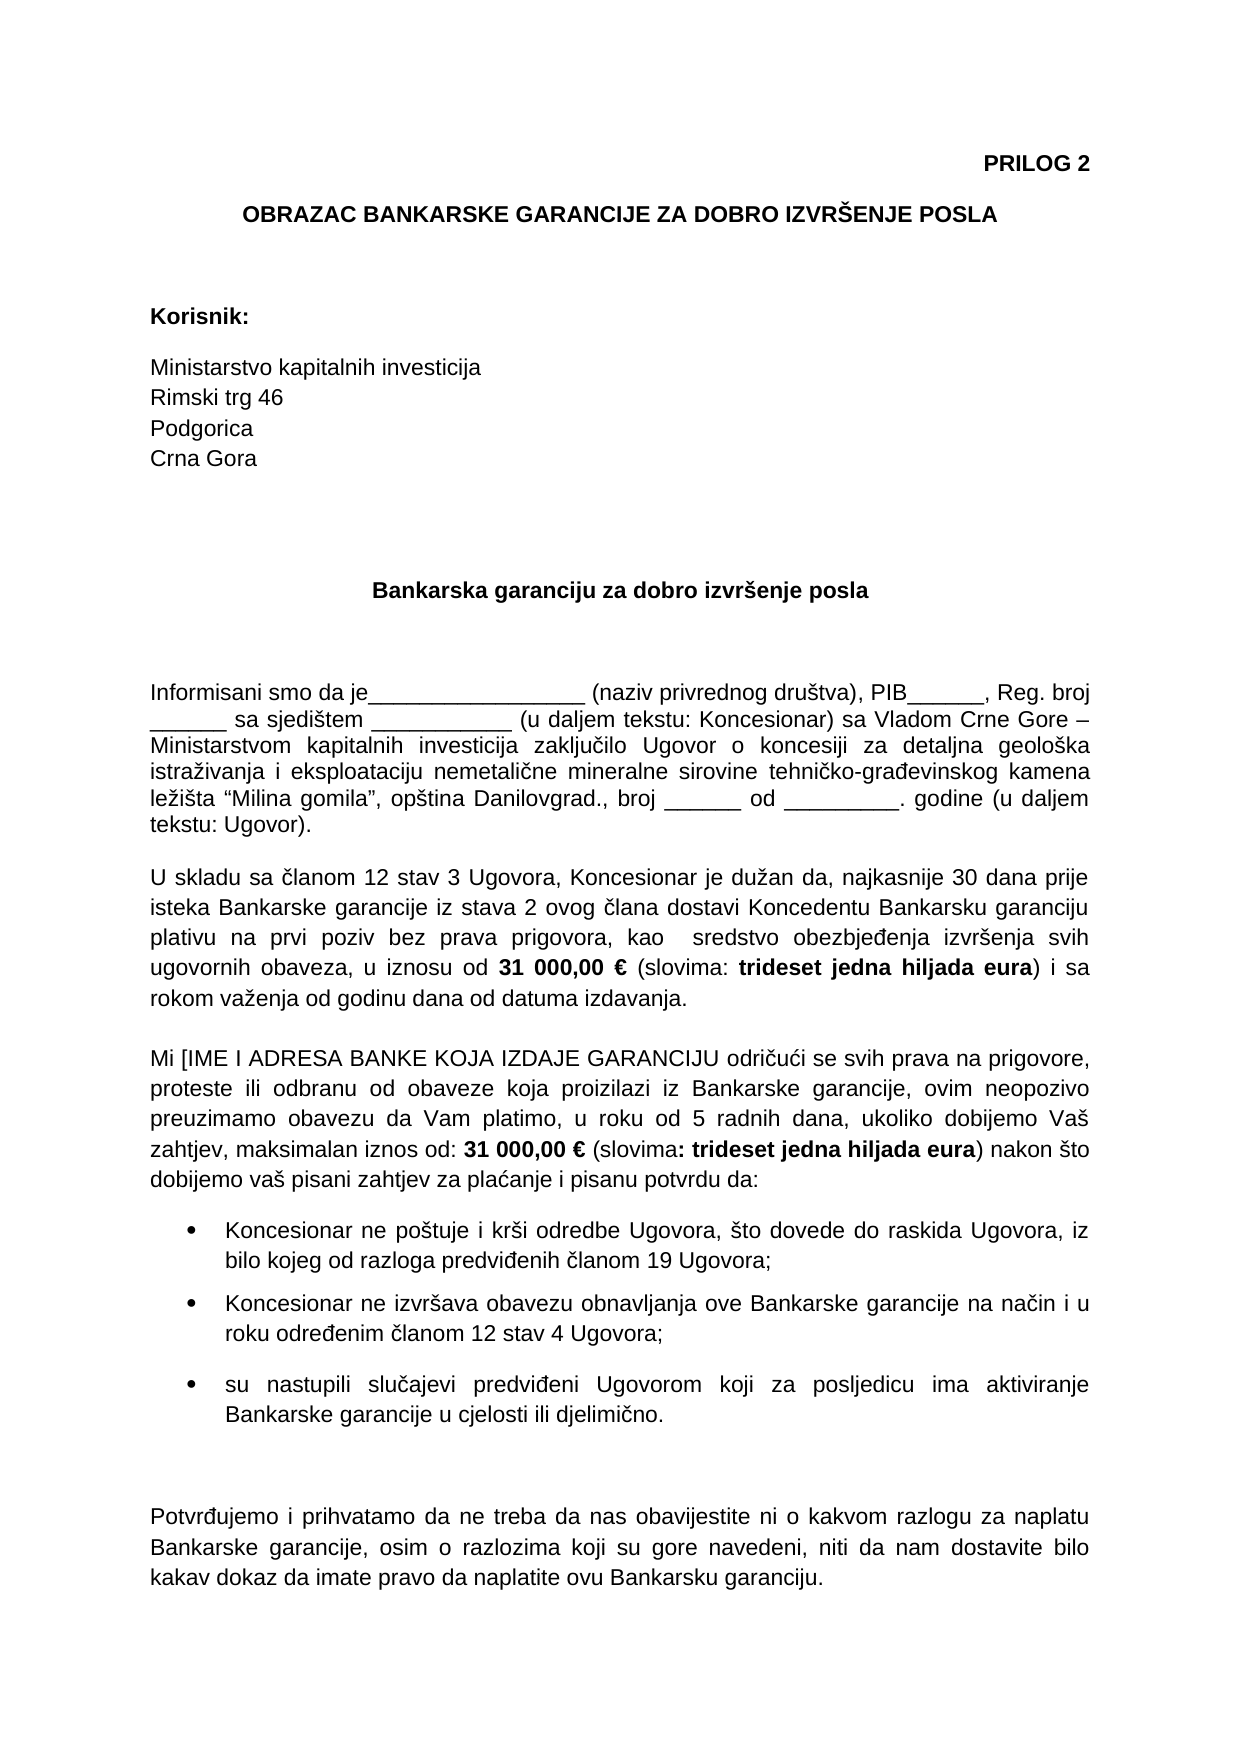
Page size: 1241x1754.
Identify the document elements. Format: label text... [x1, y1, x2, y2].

list su nastupili slučajevi predviđeni Ugovorom koji za posljedicu ima aktiviranje Bankarske garancije u cjelosti ili djelimično. [187, 1371, 1090, 1427]
list Koncesionar ne izvršava obavezu obnavljanja ove Bankarske garancije na način i u roku određenim članom 12 stav 4 Ugovora; [187, 1290, 1090, 1346]
text OBRAZAC BANKARSKE GARANCIJE ZA DOBRO IZVRŠENJE POSLA [150, 201, 1090, 227]
text U skladu sa članom 12 stav 3 Ugovora, Koncesionar je dužan da, najkasnije 30 dana prije isteka Bankarske garancije iz stava 2 ovog člana dostavi Koncedentu Bankarsku garanciju plativu na prvi poziv bez prava prigovora, kao sredstvo obezbjeđenja izvršenja svih ugovornih obaveza, u iznosu od 31 000,00 € (slovima: trideset jedna hiljada eura) i sa rokom važenja od godinu dana od datuma izdavanja. [150, 864, 1090, 1011]
text Bankarska garanciju za dobro izvršenje posla [150, 577, 1090, 603]
text Informisani smo da je_________________ (naziv privrednog društva), PIB______, Reg. broj ______ sa sjedištem ___________ (u daljem tekstu: Koncesionar) sa Vladom Crne Gore – Ministarstvom kapitalnih investicija zaključilo Ugovor o koncesiji za detaljna geološka istraživanja i eksploataciju nemetalične mineralne sirovine tehničko-građevinskog kamena ležišta “Milina gomila”, opština Danilovgrad., broj ______ od _________. godine (u daljem tekstu: Ugovor). [150, 679, 1090, 837]
text Korisnik: [150, 303, 1090, 329]
text Mi [IME I ADRESA BANKE KOJA IZDAJE GARANCIJU odričući se svih prava na prigovore, proteste ili odbranu od obaveze koja proizilazi iz Bankarske garancije, ovim neopozivo preuzimamo obavezu da Vam platimo, u roku od 5 radnih dana, ukoliko dobijemo Vaš zahtjev, maksimalan iznos od: 31 000,00 € (slovima: trideset jedna hiljada eura) nakon što dobijemo vaš pisani zahtjev za plaćanje i pisanu potvrdu da: [150, 1045, 1090, 1192]
text Ministarstvo kapitalnih investicija [150, 354, 1090, 381]
text Crna Gora [150, 445, 1090, 471]
text Potvrđujemo i prihvatamo da ne treba da nas obavijestite ni o kakvom razlogu za naplatu Bankarske garancije, osim o razlozima koji su gore navedeni, niti da nam dostavite bilo kakav dokaz da imate pravo da naplatite ovu Bankarsku garanciju. [150, 1503, 1090, 1590]
list Koncesionar ne poštuje i krši odredbe Ugovora, što dovede do raskida Ugovora, iz bilo kojeg od razloga predviđenih članom 19 Ugovora; [187, 1217, 1090, 1273]
text Podgorica [150, 414, 1090, 441]
text Rimski trg 46 [150, 384, 1090, 411]
text PRILOG 2 [150, 150, 1090, 176]
